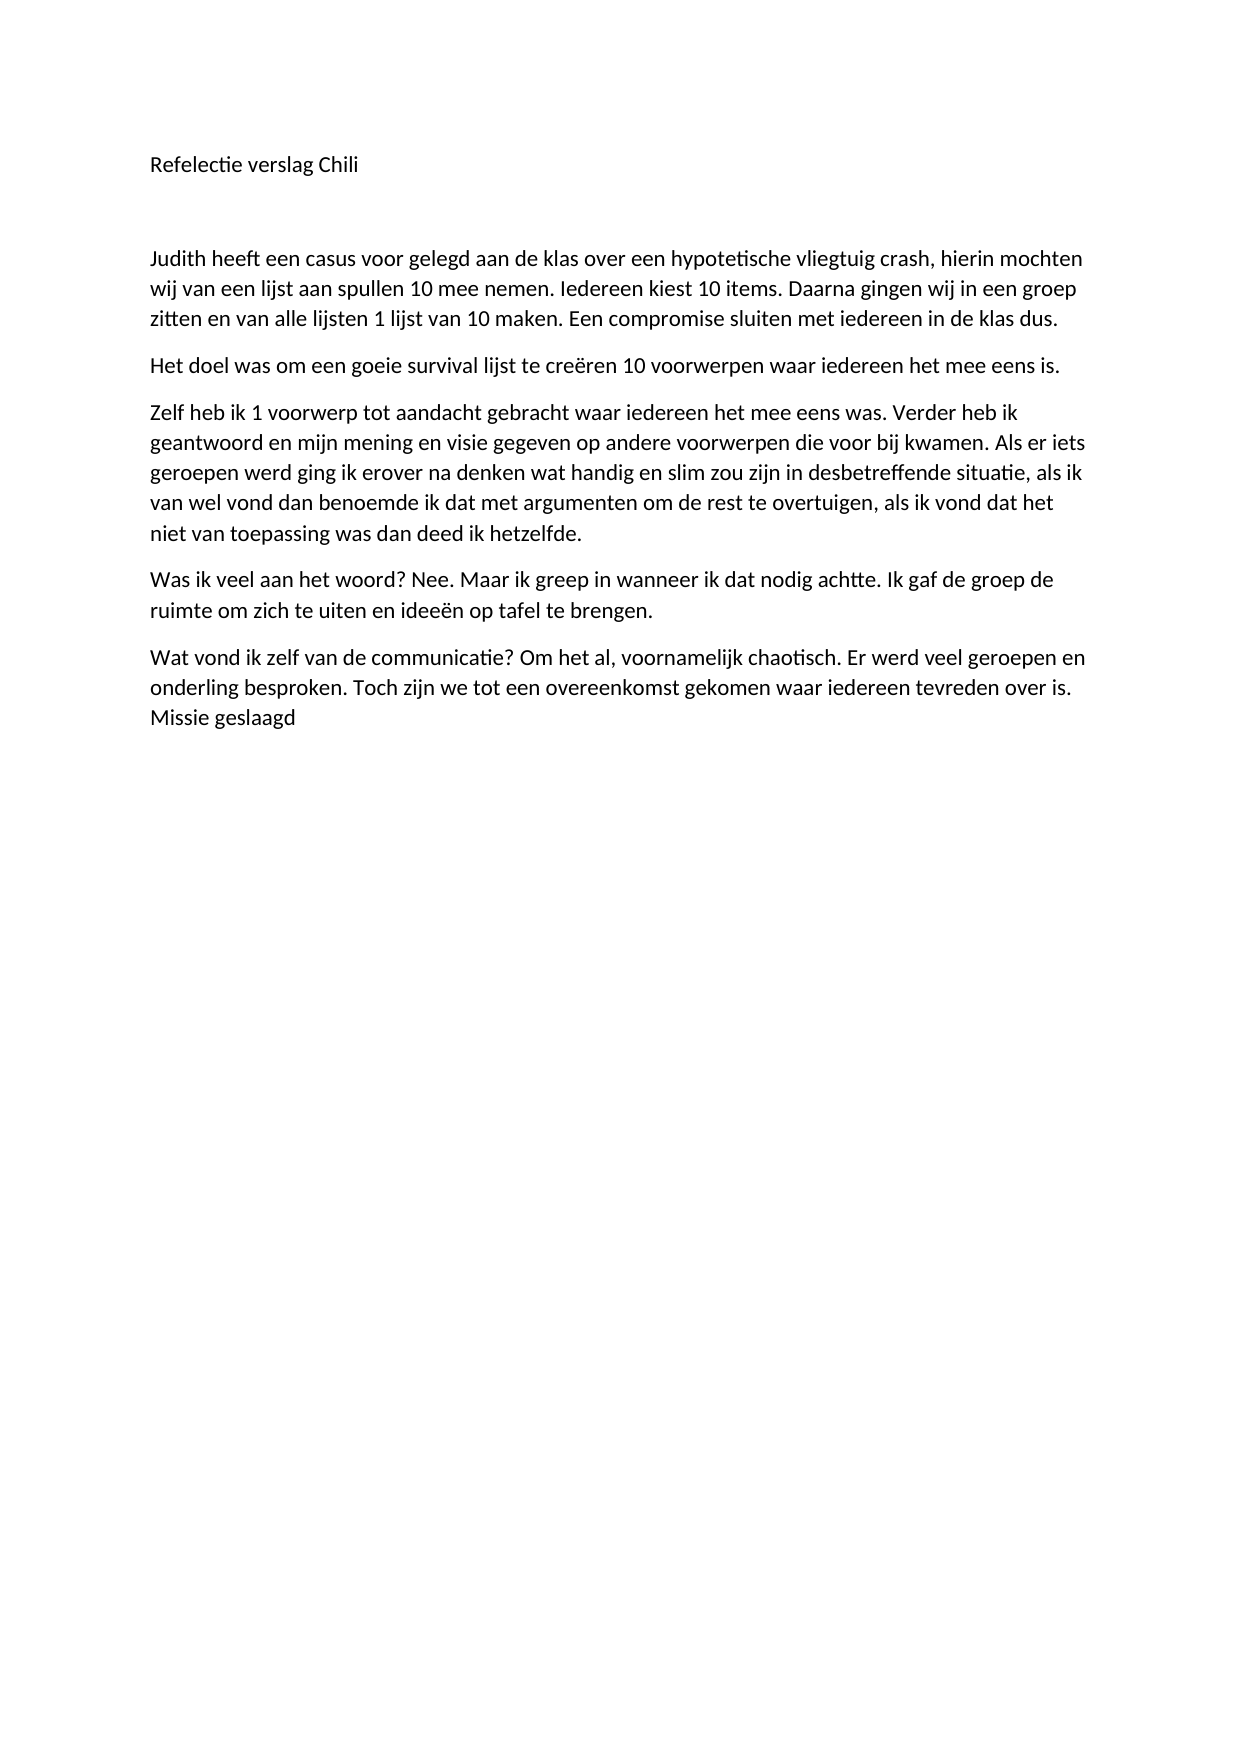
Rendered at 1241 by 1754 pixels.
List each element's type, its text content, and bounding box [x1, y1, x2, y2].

text Het doel was om een goeie survival lijst te creëren 10 voorwerpen waar iedereen het mee eens is. [150, 351, 1090, 379]
text Judith heeft een casus voor gelegd aan de klas over een hypotetische vliegtuig crash, hierin mochten wij van een lijst aan spullen 10 mee nemen. Iedereen kiest 10 items. Daarna gingen wij in een groep zitten en van alle lijsten 1 lijst van 10 maken. Een compromise sluiten met iedereen in de klas dus. [150, 244, 1090, 332]
text Refelectie verslag Chili [150, 150, 1090, 178]
text Wat vond ik zelf van de communicatie? Om het al, voornamelijk chaotisch. Er werd veel geroepen en onderling besproken. Toch zijn we tot een overeenkomst gekomen waar iedereen tevreden over is. Missie geslaagd [150, 643, 1090, 731]
text Zelf heb ik 1 voorwerp tot aandacht gebracht waar iedereen het mee eens was. Verder heb ik geantwoord en mijn mening en visie gegeven op andere voorwerpen die voor bij kwamen. Als er iets geroepen werd ging ik erover na denken wat handig en slim zou zijn in desbetreffende situatie, als ik van wel vond dan benoemde ik dat met argumenten om de rest te overtuigen, als ik vond dat het niet van toepassing was dan deed ik hetzelfde. [150, 398, 1090, 547]
text Was ik veel aan het woord? Nee. Maar ik greep in wanneer ik dat nodig achtte. Ik gaf de groep de ruimte om zich te uiten en ideeën op tafel te brengen. [150, 566, 1090, 624]
